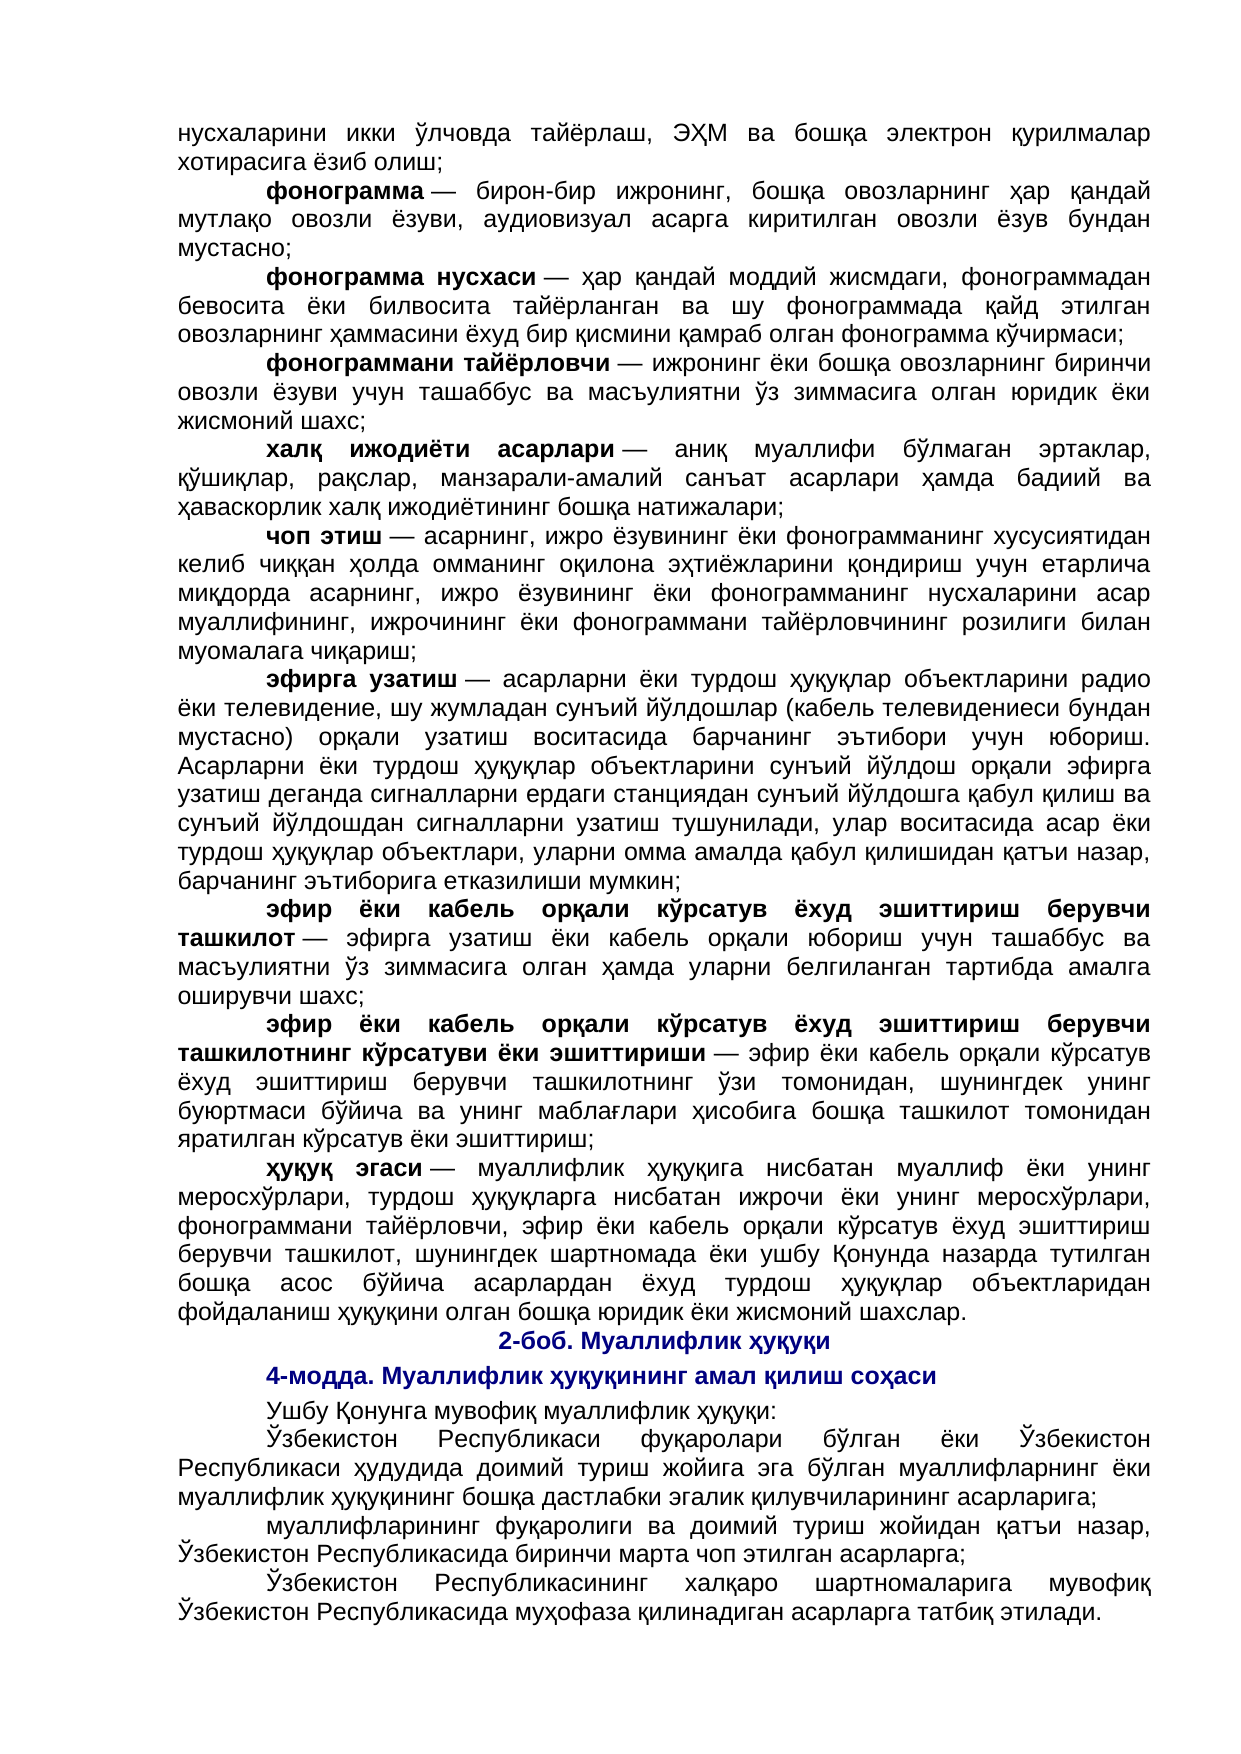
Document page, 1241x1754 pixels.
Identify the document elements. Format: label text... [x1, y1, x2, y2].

text ҳуқуқ эгаси — муаллифлик ҳуқуқига нисбатан муаллиф ёки унинг меросхўрлари, турдош ҳуқуқларга нисбатан ижрочи ёки унинг меросхўрлари, фонограммани тайёрловчи, эфир ёки кабель орқали кўрсатув ёхуд эшиттириш берувчи ташкилот, шунингдек шартномада ёки ушбу Қонунда назарда тутилган бошқа асос бўйича асарлардан ёхуд турдош ҳуқуқлар объектларидан фойдаланиш ҳуқуқини олган бошқа юридик ёки жисмоний шахслар. [177, 1153, 1152, 1326]
text 4-модда. Муаллифлик ҳуқуқининг амал қилиш соҳаси [177, 1361, 1152, 1389]
text эфир ёки кабель орқали кўрсатув ёхуд эшиттириш берувчи ташкилотнинг кўрсатуви ёки эшиттириши — эфир ёки кабель орқали кўрсатув ёхуд эшиттириш берувчи ташкилотнинг ўзи томонидан, шунингдек унинг буюртмаси бўйича ва унинг маблағлари ҳисобига бошқа ташкилот томонидан яратилган кўрсатув ёки эшиттириш; [177, 1009, 1152, 1153]
text эфирга узатиш — асарларни ёки турдош ҳуқуқлар объектларини радио ёки телевидение, шу жумладан сунъий йўлдошлар (кабель телевидениеси бундан мустасно) орқали узатиш воситасида барчанинг эътибори учун юбориш. Асарларни ёки турдош ҳуқуқлар объектларини сунъий йўлдош орқали эфирга узатиш деганда сигналларни ердаги станциядан сунъий йўлдошга қабул қилиш ва сунъий йўлдошдан сигналларни узатиш тушунилади, улар воситасида асар ёки турдош ҳуқуқлар объектлари, уларни омма амалда қабул қилишидан қатъи назар, барчанинг эътиборига етказилиши мумкин; [177, 664, 1152, 894]
text фонограмма нусхаси — ҳар қандай моддий жисмдаги, фонограммадан бевосита ёки билвосита тайёрланган ва шу фонограммада қайд этилган овозларнинг ҳаммасини ёхуд бир қисмини қамраб олган фонограмма кўчирмаси; [177, 262, 1152, 348]
text муаллифларининг фуқаролиги ва доимий туриш жойидан қатъи назар, Ўзбекистон Республикасида биринчи марта чоп этилган асарларга; [177, 1511, 1152, 1568]
text Ўзбекистон Республикаси фуқаролари бўлган ёки Ўзбекистон Республикаси ҳудудида доимий туриш жойига эга бўлган муаллифларнинг ёки муаллифлик ҳуқуқининг бошқа дастлабки эгалик қилувчиларининг асарларига; [177, 1424, 1152, 1511]
text фонограммани тайёрловчи — ижронинг ёки бошқа овозларнинг биринчи овозли ёзуви учун ташаббус ва масъулиятни ўз зиммасига олган юридик ёки жисмоний шахс; [177, 348, 1152, 434]
text Ушбу Қонунга мувофиқ муаллифлик ҳуқуқи: [177, 1396, 1152, 1424]
text фонограмма — бирон-бир ижронинг, бошқа овозларнинг ҳар қандай мутлақо овозли ёзуви, аудиовизуал асарга киритилган овозли ёзув бундан мустасно; [177, 176, 1152, 262]
text халқ ижодиёти асарлари — аниқ муаллифи бўлмаган эртаклар, қўшиқлар, рақслар, манзарали-амалий санъат асарлари ҳамда бадиий ва ҳаваскорлик халқ ижодиётининг бошқа натижалари; [177, 434, 1152, 521]
text 2-боб. Муаллифлик ҳуқуқи [177, 1326, 1152, 1354]
text чоп этиш — асарнинг, ижро ёзувининг ёки фонограмманинг хусусиятидан келиб чиққан ҳолда омманинг оқилона эҳтиёжларини қондириш учун етарлича миқдорда асарнинг, ижро ёзувининг ёки фонограмманинг нусхаларини асар муаллифининг, ижрочининг ёки фонограммани тайёрловчининг розилиги билан муомалага чиқариш; [177, 521, 1152, 664]
text эфир ёки кабель орқали кўрсатув ёхуд эшиттириш берувчи ташкилот — эфирга узатиш ёки кабель орқали юбориш учун ташаббус ва масъулиятни ўз зиммасига олган ҳамда уларни белгиланган тартибда амалга оширувчи шахс; [177, 894, 1152, 1009]
text Ўзбекистон Республикасининг халқаро шартномаларига мувофиқ Ўзбекистон Республикасида муҳофаза қилинадиган асарларга татбиқ этилади. [177, 1568, 1152, 1626]
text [177, 118, 1152, 176]
